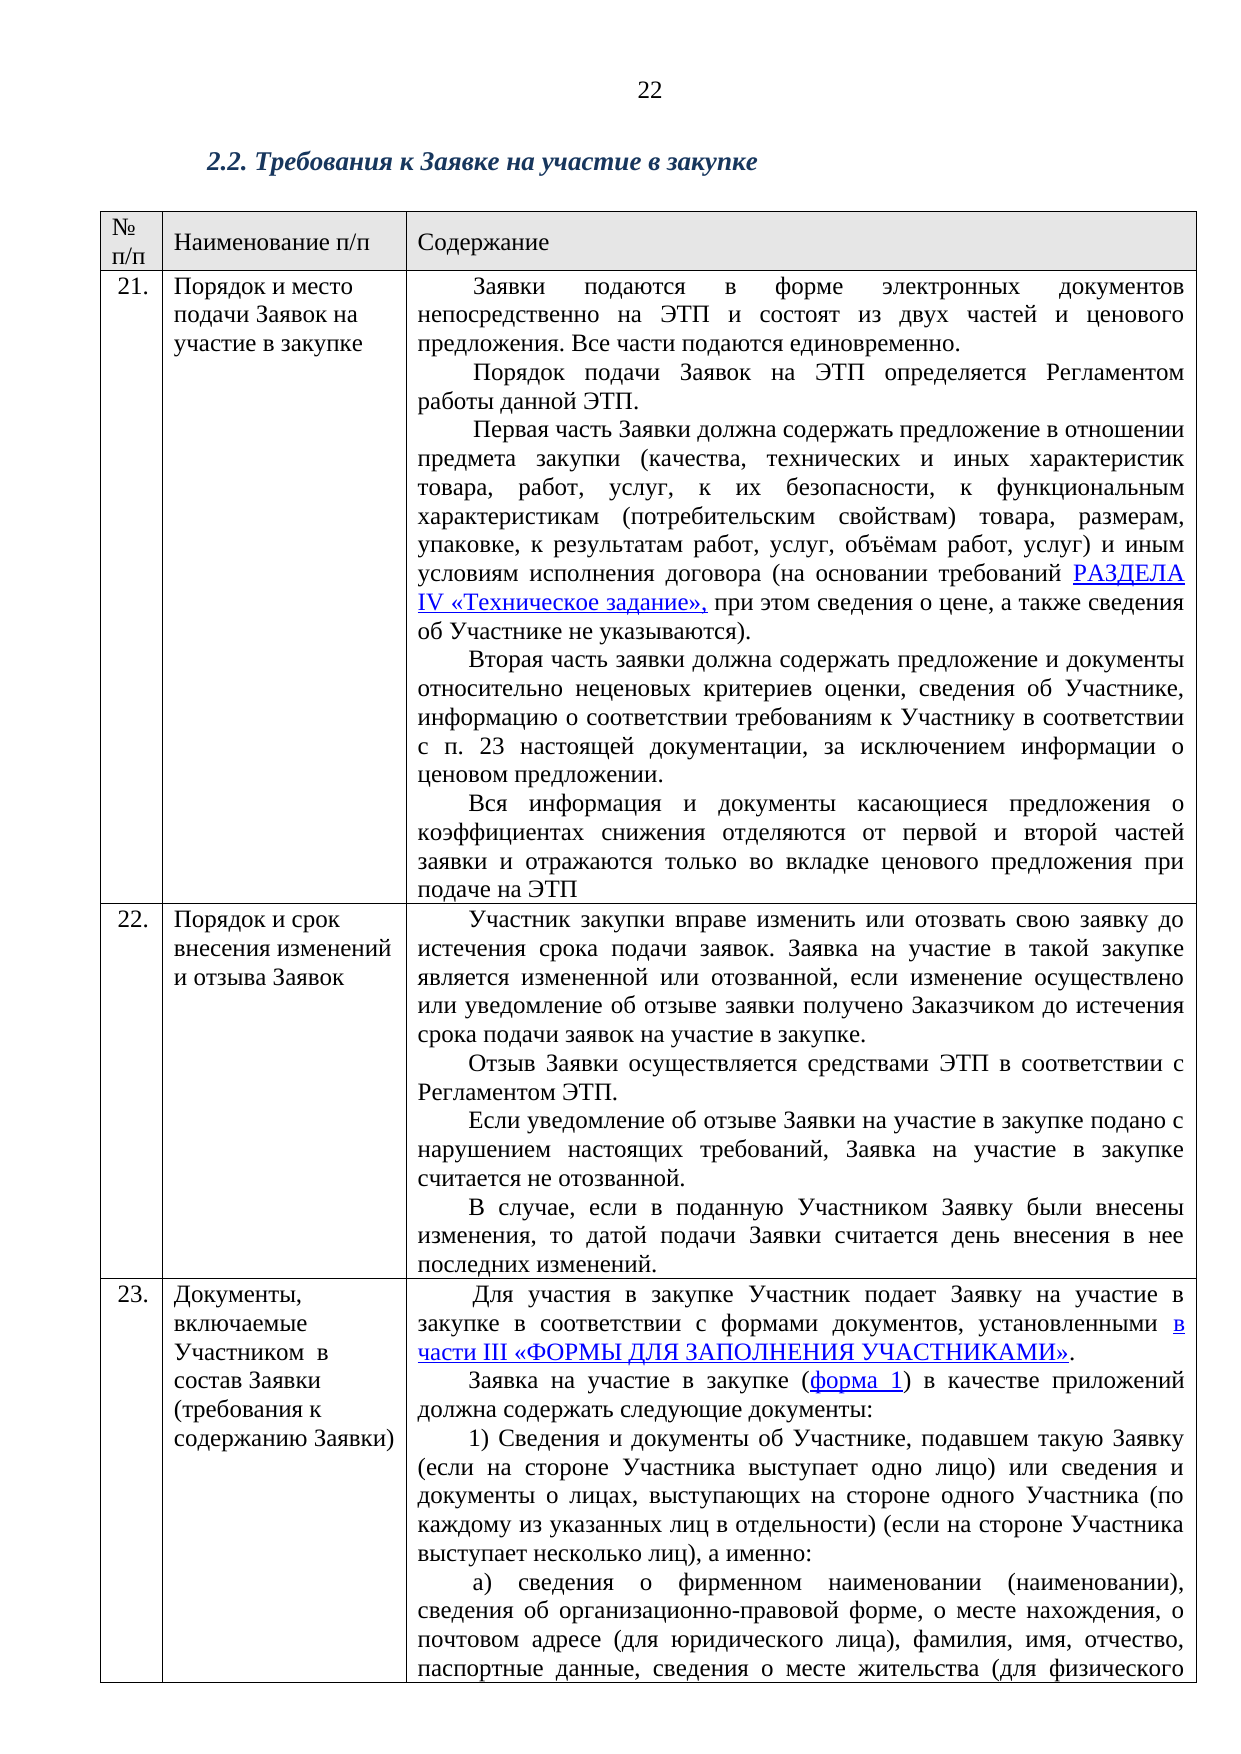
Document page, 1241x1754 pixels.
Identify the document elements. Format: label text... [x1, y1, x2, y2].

table_cell [101, 1279, 162, 1682]
table_cell [101, 904, 162, 1278]
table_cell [407, 1279, 1196, 1682]
table_cell Порядок и место подачи Заявок на участие в закупке [163, 271, 406, 903]
table_cell Порядок и срок внесения изменений и отзыва Заявок [163, 904, 406, 1278]
text 2.2. Требования к Заявке на участие в закупке [207, 145, 1181, 176]
table_cell Заявки подаются в форме электронных документов непосредственно на ЭТП и состоят из двух частей и ценового предложения. Все части подаются единовременно. Порядок подачи Заявок на ЭТП определяется Регламентом работы данной ЭТП. Первая часть Заявки должна содержать предложение в отношении предмета закупки (качества, технических и иных характеристик товара, работ, услуг, к их безопасности, к функциональным характеристикам (потребительским свойствам) товара, размерам, упаковке, к результатам работ, услуг, объёмам работ, услуг) и иным условиям исполнения договора (на основании требований РАЗДЕЛА IV «Техническое задание», при этом сведения о цене, а также сведения об Участнике не указываются). Вторая часть заявки должна содержать предложение и документы относительно неценовых критериев оценки, сведения об Участнике, информацию о соответствии требованиям к Участнику в соответствии с п. 23 настоящей документации, за исключением информации о ценовом предложении. Вся информация и документы касающиеся предложения о коэффициентах снижения отделяются от первой и второй частей заявки и отражаются только во вкладке ценового предложения при подаче на ЭТП [407, 271, 1196, 903]
table_header Наименование п/п [163, 212, 406, 270]
table_header № п/п [101, 212, 162, 270]
table_cell [101, 271, 162, 903]
table_cell Участник закупки вправе изменить или отозвать свою заявку до истечения срока подачи заявок. Заявка на участие в такой закупке является измененной или отозванной, если изменение осуществлено или уведомление об отзыве заявки получено Заказчиком до истечения срока подачи заявок на участие в закупке. Отзыв Заявки осуществляется средствами ЭТП в соответствии с Регламентом ЭТП. Если уведомление об отзыве Заявки на участие в закупке подано с нарушением настоящих требований, Заявка на участие в закупке считается не отозванной. В случае, если в поданную Участником Заявку были внесены изменения, то датой подачи Заявки считается день внесения в нее последних изменений. [407, 904, 1196, 1278]
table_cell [163, 1279, 406, 1682]
table_header Содержание [407, 212, 1196, 270]
